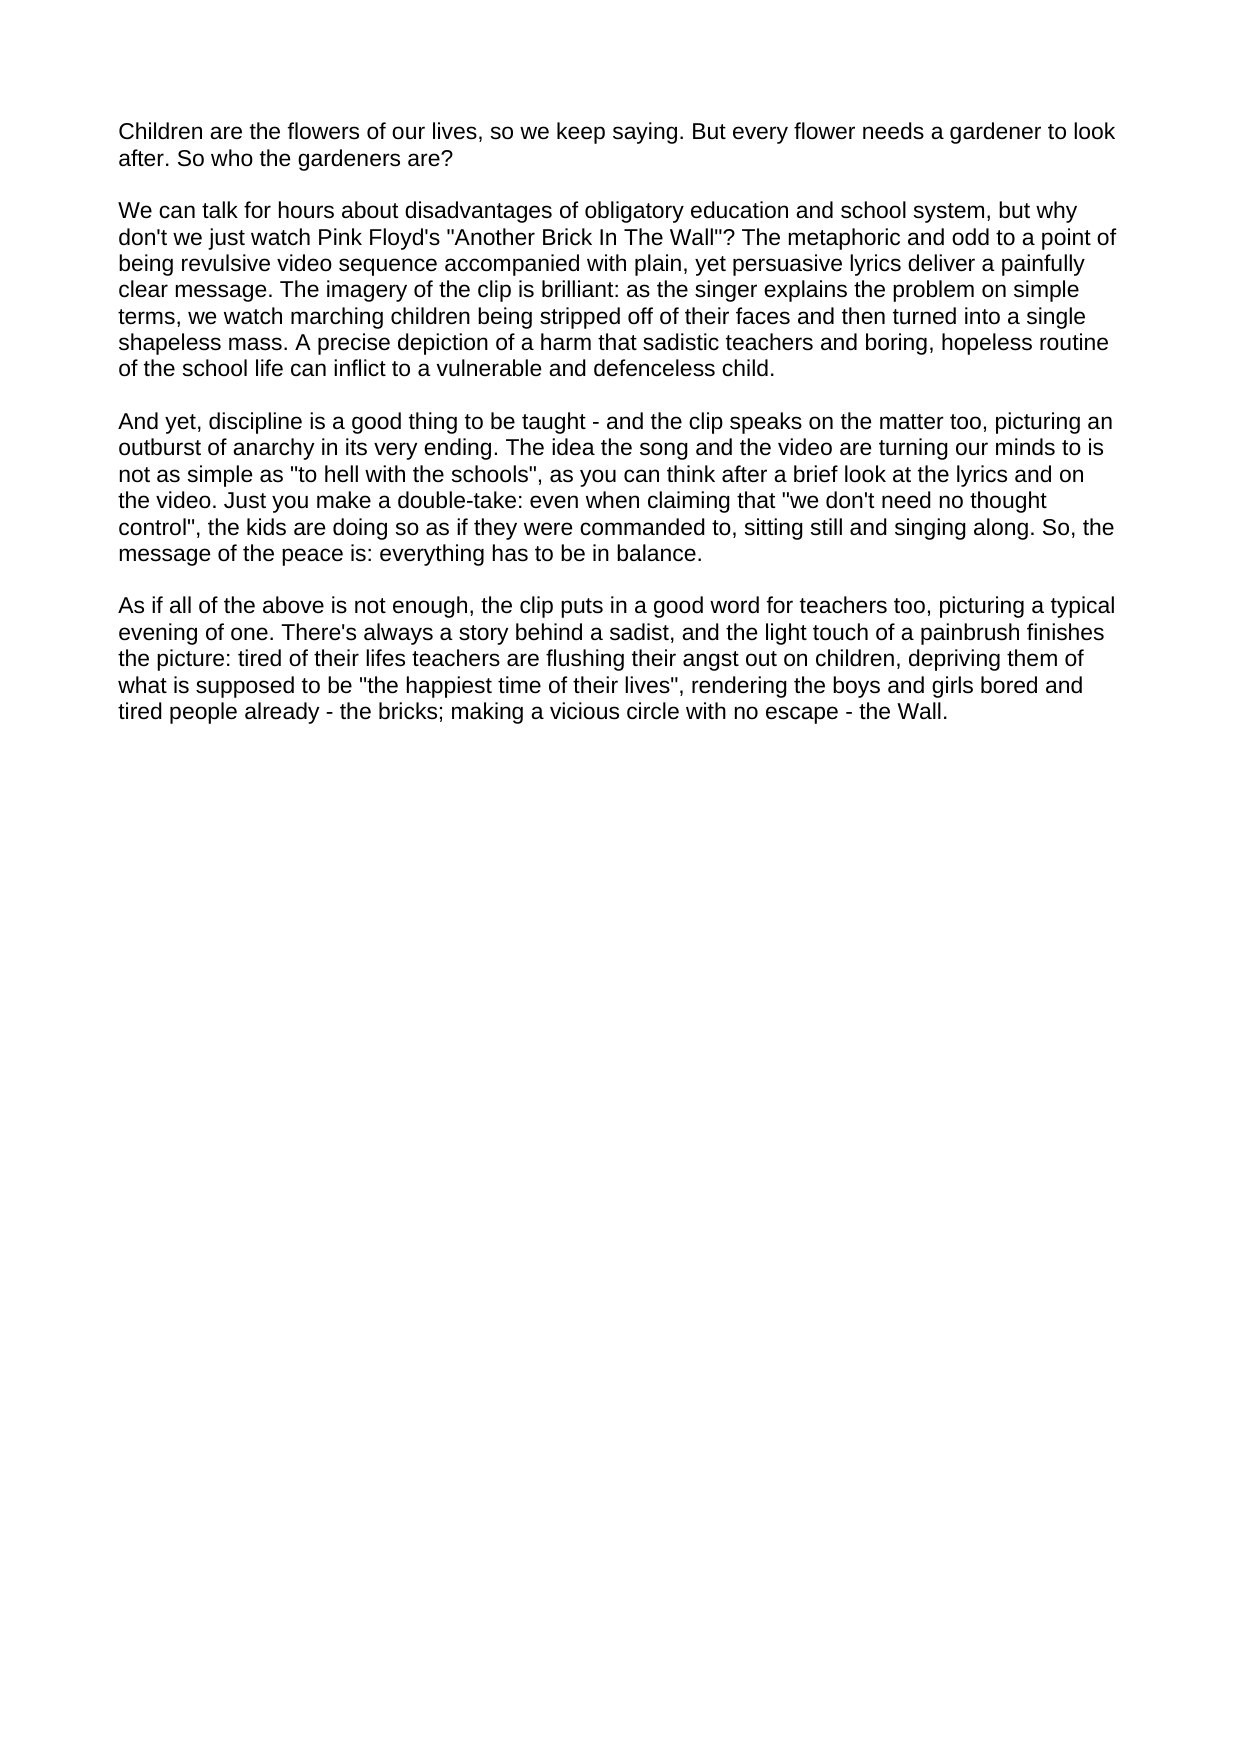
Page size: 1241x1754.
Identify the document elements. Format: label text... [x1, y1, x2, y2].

text Children are the flowers of our lives, so we keep saying. But every flower needs a gardener to look after. So who the gardeners are? [118, 118, 1122, 171]
text We can talk for hours about disadvantages of obligatory education and school system, but why don't we just watch Pink Floyd's "Another Brick In The Wall"? The metaphoric and odd to a point of being revulsive video sequence accompanied with plain, yet persuasive lyrics deliver a painfully clear message. The imagery of the clip is brilliant: as the singer explains the problem on simple terms, we watch marching children being stripped off of their faces and then turned into a single shapeless mass. A precise depiction of a harm that sadistic teachers and boring, hopeless routine of the school life can inflict to a vulnerable and defenceless child. [118, 197, 1122, 382]
text And yet, discipline is a good thing to be taught - and the clip speaks on the matter too, picturing an outburst of anarchy in its very ending. The idea the song and the video are turning our minds to is not as simple as "to hell with the schools", as you can think after a brief look at the lyrics and on the video. Just you make a double-take: even when claiming that "we don't need no thought control", the kids are doing so as if they were commanded to, sitting still and singing along. So, the message of the peace is: everything has to be in balance. [118, 408, 1122, 566]
text As if all of the above is not enough, the clip puts in a good word for teachers too, picturing a typical evening of one. There's always a story behind a sadist, and the light touch of a painbrush finishes the picture: tired of their lifes teachers are flushing their angst out on children, depriving them of what is supposed to be "the happiest time of their lives", rendering the boys and girls bored and tired people already - the bricks; making a vicious circle with no escape - the Wall. [118, 592, 1122, 724]
